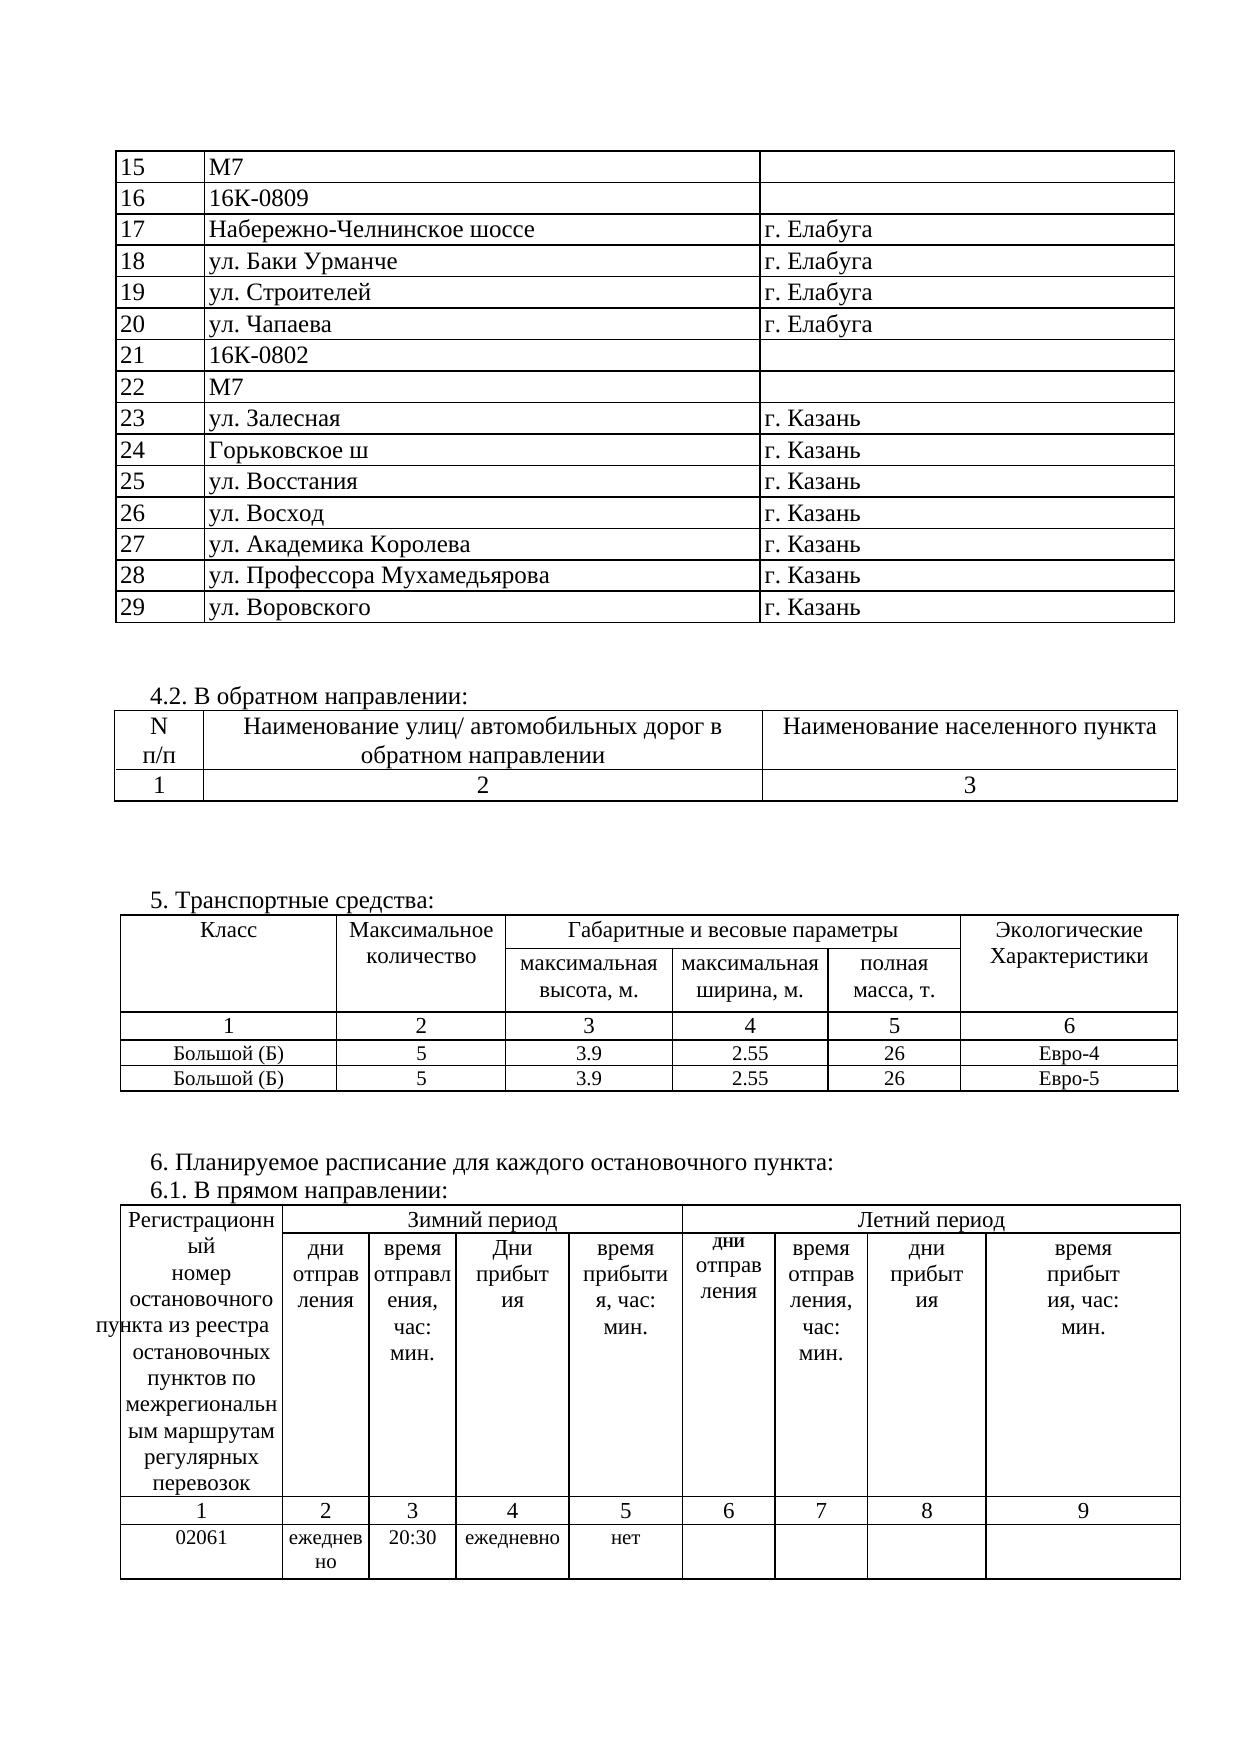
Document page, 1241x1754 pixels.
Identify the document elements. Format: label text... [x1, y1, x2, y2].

table_cell [761, 340, 1174, 370]
table_header Наименование улиц/ автомобильных дорог в обратном направлении [204, 711, 762, 769]
table_cell г. Казань [761, 435, 1174, 464]
table_cell [868, 1525, 985, 1578]
table_cell ул. Академика Королева [205, 529, 759, 559]
table_cell г. Елабуга [761, 277, 1174, 307]
table_cell [683, 1525, 774, 1578]
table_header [121, 1206, 282, 1496]
table_cell 9 [987, 1497, 1180, 1524]
table_cell г. Елабуга [761, 246, 1174, 276]
table_cell г. Казань [761, 561, 1174, 590]
table_cell г. Казань [761, 498, 1174, 527]
table_cell [776, 1525, 867, 1578]
table_cell 2 [337, 1013, 505, 1039]
table_cell 18 [117, 246, 204, 276]
table_cell 23 [117, 403, 204, 433]
table_cell [761, 372, 1174, 402]
table_cell 15 [117, 152, 204, 181]
table_cell дни отправ ления [283, 1234, 368, 1496]
table_cell 3 [506, 1013, 672, 1039]
table_cell 3 [763, 769, 1177, 800]
table_cell 1 [121, 1013, 336, 1039]
table_cell 26 [117, 498, 204, 527]
table_cell 27 [117, 529, 204, 559]
table_cell Горьковское ш [205, 435, 759, 464]
table_cell 3.9 [506, 1041, 672, 1064]
table_cell ул. Профессора Мухамедьярова [205, 561, 759, 590]
table_cell М7 [205, 372, 759, 402]
table_cell 17 [117, 215, 204, 244]
table_cell 16 [117, 183, 204, 213]
table_cell дни прибыт ия [868, 1234, 985, 1496]
table_cell максимальная ширина, м. [673, 949, 827, 1011]
table_cell время отправл ения, час: мин. [370, 1234, 455, 1496]
table_cell максимальная высота, м. [506, 949, 672, 1011]
table_cell 6 [683, 1497, 774, 1524]
table_cell Большой (Б) [121, 1041, 336, 1064]
table_cell 16К-0809 [205, 183, 759, 213]
table_cell 3.9 [506, 1066, 672, 1090]
table_cell ул. Чапаева [205, 309, 759, 339]
table_cell Евро-4 [961, 1041, 1177, 1064]
table_cell 20 [117, 309, 204, 339]
table_cell [987, 1525, 1180, 1578]
table_cell 7 [776, 1497, 867, 1524]
table_cell г. Казань [761, 466, 1174, 496]
table_cell 5 [829, 1013, 960, 1039]
table_cell ежедневно [457, 1525, 568, 1578]
table_cell 3 [370, 1497, 455, 1524]
table_cell 5 [337, 1066, 505, 1090]
table_cell г. Елабуга [761, 309, 1174, 339]
table_cell 19 [117, 277, 204, 307]
text 6. Планируемое расписание для каждого остановочного пункта: [150, 1147, 1090, 1176]
table_cell 4 [457, 1497, 568, 1524]
table_cell Евро-5 [961, 1066, 1177, 1090]
table_cell 28 [117, 561, 204, 590]
table_cell 02061 [121, 1525, 282, 1578]
table_cell ежедневно [283, 1525, 368, 1578]
table_cell [761, 152, 1174, 181]
table_cell ДНИ отправ ления [683, 1234, 774, 1496]
table_cell г. Казань [761, 592, 1174, 622]
table_cell 29 [117, 592, 204, 622]
table_header Класс [121, 916, 336, 1011]
table_cell [761, 183, 1174, 213]
table_cell 21 [117, 340, 204, 370]
table_cell М7 [205, 152, 759, 181]
table_cell 22 [117, 372, 204, 402]
table_cell ул. Строителей [205, 277, 759, 307]
text 4.2. В обратном направлении: [150, 681, 1090, 710]
table_cell 1 [115, 770, 203, 800]
table_cell 6 [961, 1013, 1177, 1039]
table_cell 5 [570, 1497, 682, 1524]
table_header Зимний период [283, 1206, 682, 1232]
table_header Летний период [683, 1206, 1180, 1232]
table_header Экологические Характеристики [961, 916, 1177, 1011]
table_cell ул. Воровского [205, 592, 759, 622]
table_cell 5 [337, 1041, 505, 1064]
table_cell 8 [868, 1497, 985, 1524]
table_cell 24 [117, 435, 204, 464]
table_cell 2 [204, 770, 762, 800]
table_cell полная масса, т. [829, 949, 960, 1011]
table_cell время прибыт ия, час: мин. [987, 1234, 1180, 1496]
table_cell время прибыти я, час: мин. [570, 1234, 682, 1496]
table_cell 2 [283, 1497, 368, 1524]
table_cell 20:30 [370, 1525, 455, 1578]
table_cell г. Елабуга [761, 215, 1174, 244]
table_header Наименование населенного пункта [763, 711, 1177, 769]
table_header N п/п [115, 711, 203, 769]
table_cell ул. Восстания [205, 466, 759, 496]
table_cell 4 [673, 1013, 827, 1039]
text 6.1. В прямом направлении: [150, 1176, 1090, 1204]
table_cell 16К-0802 [205, 340, 759, 370]
table_cell 26 [829, 1041, 960, 1064]
table_cell 2.55 [673, 1066, 827, 1090]
table_cell 1 [121, 1497, 282, 1524]
table_cell ул. Баки Урманче [205, 246, 759, 276]
table_cell 2.55 [673, 1041, 827, 1064]
table_header Габаритные и весовые параметры [506, 916, 960, 948]
table_cell ул. Восход [205, 498, 759, 527]
text 5. Транспортные средства: [150, 886, 1090, 914]
table_cell ул. Залесная [205, 403, 759, 433]
table_cell нет [570, 1525, 682, 1578]
table_cell Большой (Б) [121, 1066, 336, 1090]
table_cell Дни прибыт ия [457, 1234, 568, 1496]
table_cell 25 [117, 466, 204, 496]
table_cell г. Казань [761, 403, 1174, 433]
table_cell 26 [829, 1066, 960, 1090]
table_cell г. Казань [761, 529, 1174, 559]
table_cell время отправ ления, час: мин. [776, 1234, 867, 1496]
table_cell Набережно-Челнинское шоссе [205, 215, 759, 244]
table_header Максимальное количество [337, 916, 505, 1011]
